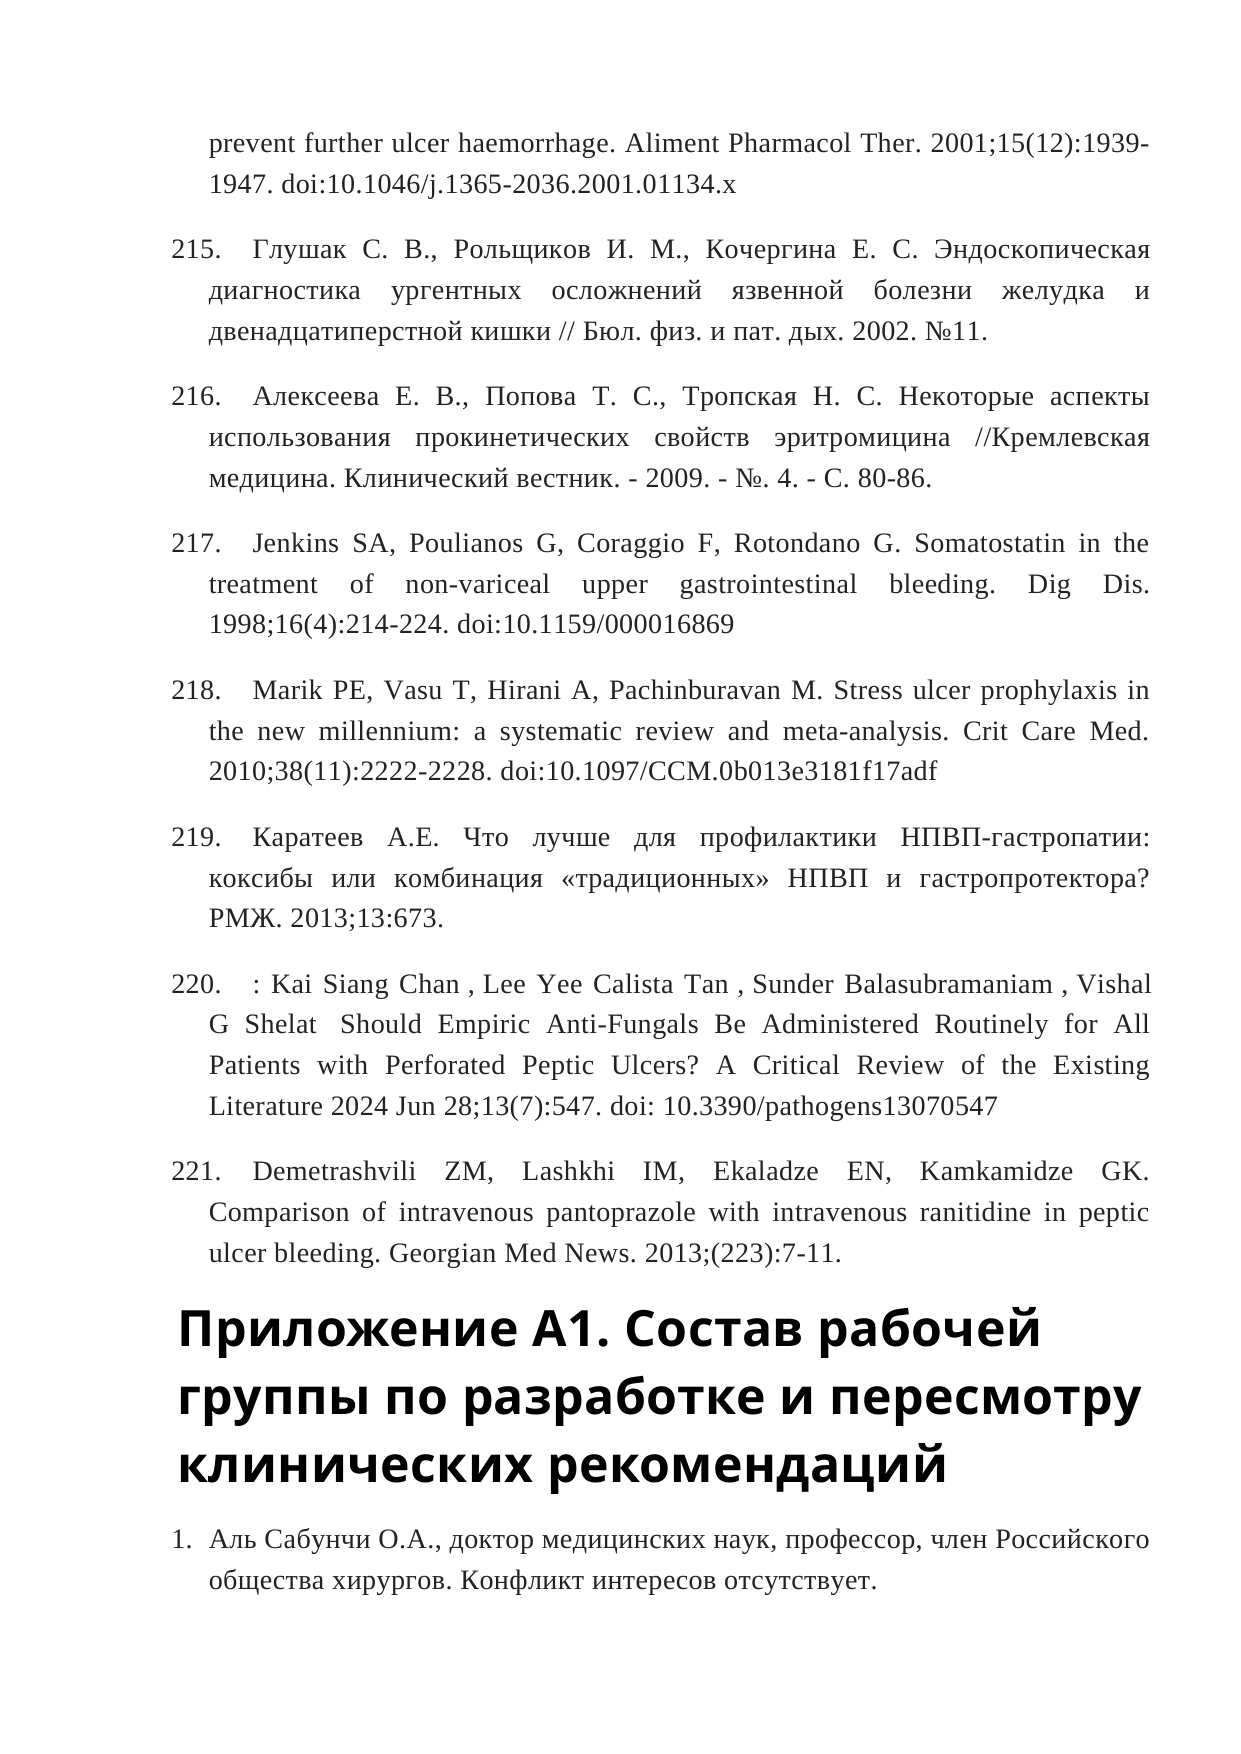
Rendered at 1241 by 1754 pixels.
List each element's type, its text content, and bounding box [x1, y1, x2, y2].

list Алексеева Е. В., Попова Т. С., Тропская Н. С. Некоторые аспекты использования прокинетических свойств эритромицина //Кремлевская медицина. Клинический вестник. - 2009. - №. 4. - С. 80-86. [171, 371, 1152, 493]
list Глушак С. В., Рольщиков И. М., Кочергина Е. С. Эндоскопическая диагностика ургентных осложнений язвенной болезни желудка и двенадцатиперстной кишки // Бюл. физ. и пат. дых. 2002. №11. [171, 224, 1152, 346]
list Jenkins SA, Poulianos G, Coraggio F, Rotondano G. Somatostatin in the treatment of non-variceal upper gastrointestinal bleeding. Dig Dis. 1998;16(4):214-224. doi:10.1159/000016869 [171, 518, 1152, 640]
list Marik PE, Vasu T, Hirani A, Pachinburavan M. Stress ulcer prophylaxis in the new millennium: a systematic review and meta-analysis. Crit Care Med. 2010;38(11):2222-2228. doi:10.1097/CCM.0b013e3181f17adf [171, 665, 1152, 787]
list Аль Сабунчи О.А., доктор медицинских наук, профессор, член Российского общества хирургов. Конфликт интересов отсутствует. [171, 1514, 1152, 1595]
list Demetrashvili ZM, Lashkhi IM, Ekaladze EN, Kamkamidze GK. Comparison of intravenous pantoprazole with intravenous ranitidine in peptic ulcer bleeding. Georgian Med News. 2013;(223):7-11. [171, 1146, 1152, 1268]
list Каратеев А.Е. Что лучше для профилактики НПВП-гастропатии: коксибы или комбинация «традиционных» НПВП и гастропротектора? РМЖ. 2013;13:673. [171, 812, 1152, 934]
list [171, 118, 1152, 199]
list : Kai Siang Chan , Lee Yee Calista Tan , Sunder Balasubramaniam , Vishal G Shelat Should Empiric Anti-Fungals Be Administered Routinely for All Patients with Perforated Peptic Ulcers? A Critical Review of the Existing Literature 2024 Jun 28;13(7):547. doi: 10.3390/pathogens13070547 [171, 959, 1152, 1121]
text Приложение А1. Состав рабочей группы по разработке и пересмотру клинических рекомендаций [177, 1293, 1152, 1497]
